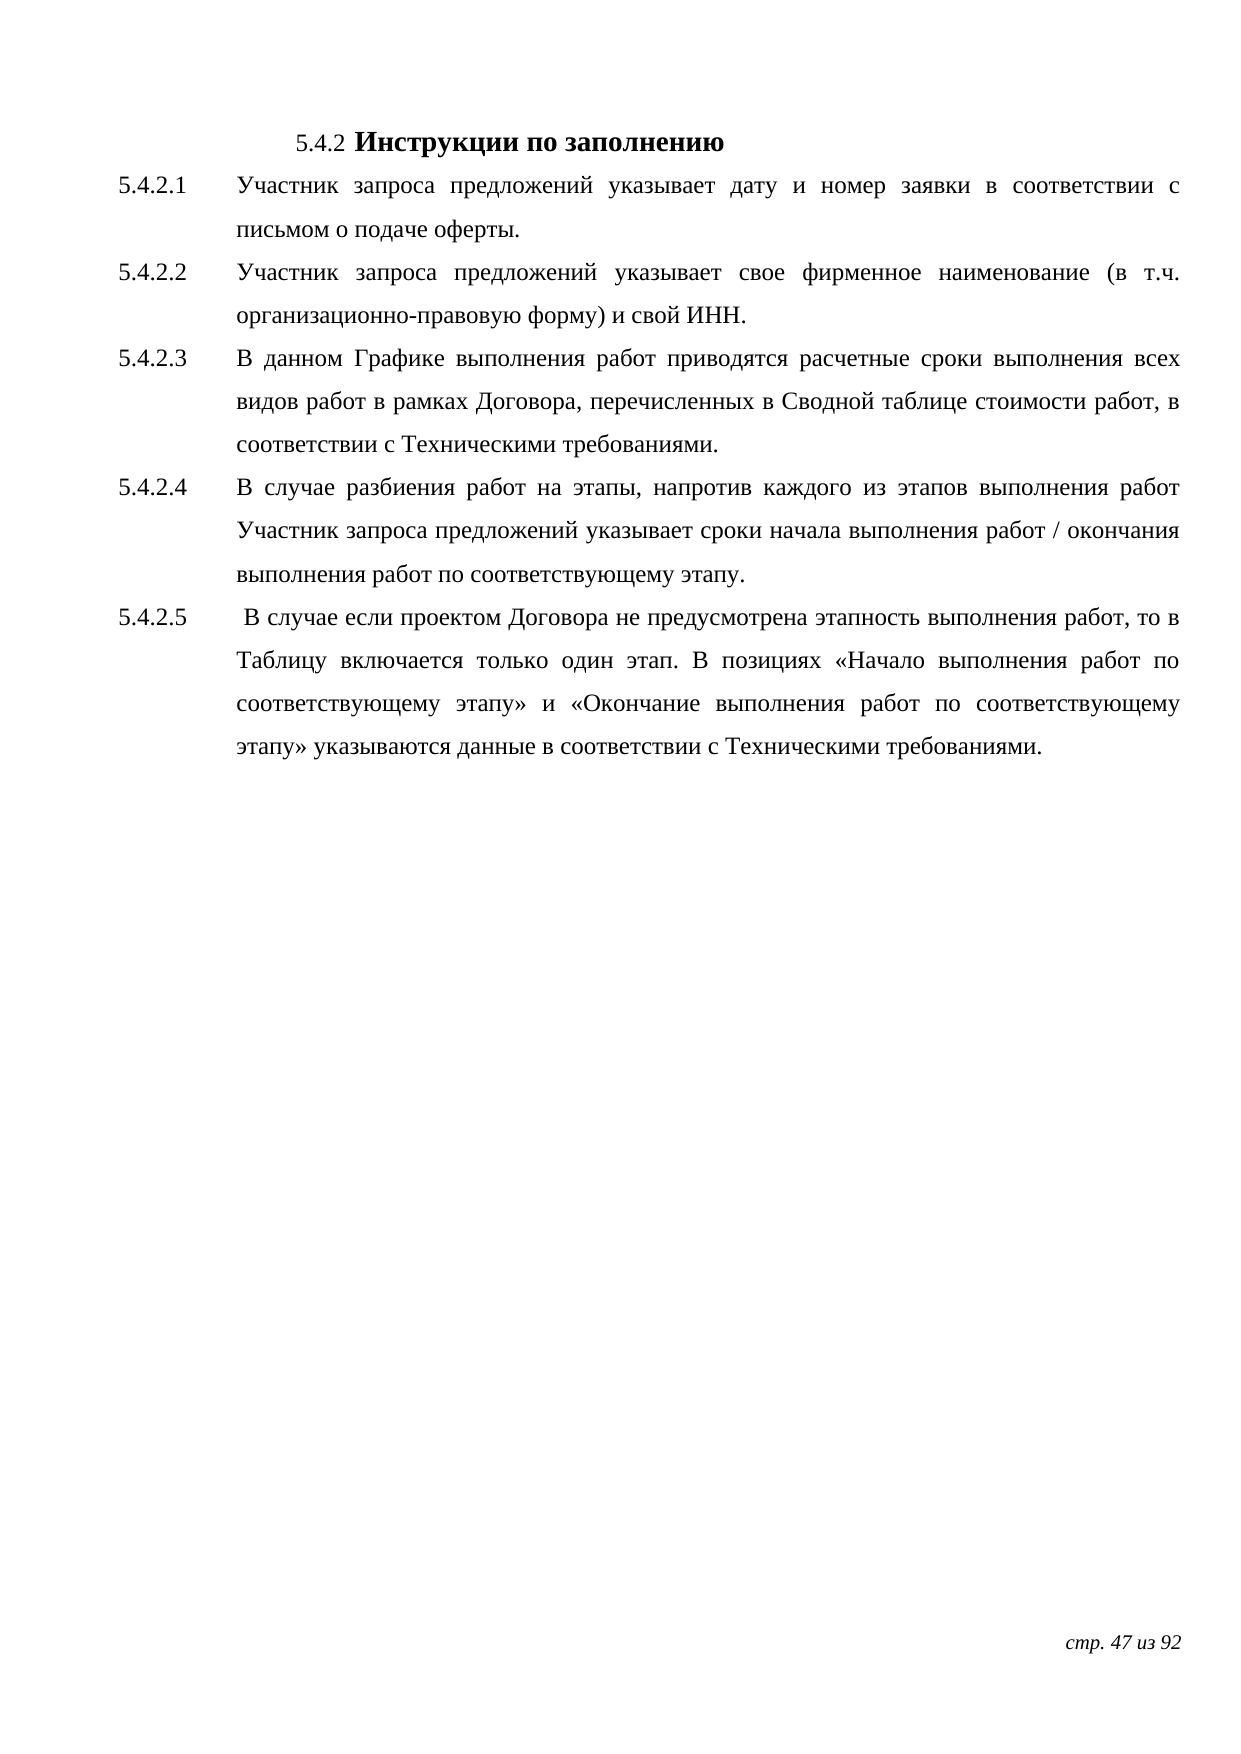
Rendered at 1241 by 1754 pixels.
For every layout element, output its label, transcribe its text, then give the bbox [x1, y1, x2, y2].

text В случае если проектом Договора не предусмотрена этапность выполнения работ, то в Таблицу включается только один этап. В позициях «Начало выполнения работ по соответствующему этапу» и «Окончание выполнения работ по соответствующему этапу» указываются данные в соответствии с Техническими требованиями. [118, 602, 1181, 760]
text В данном Графике выполнения работ приводятся расчетные сроки выполнения всех видов работ в рамках Договора, перечисленных в Сводной таблице стоимости работ, в соответствии с Техническими требованиями. [118, 343, 1181, 458]
text Инструкции по заполнению [236, 124, 1181, 158]
text Участник запроса предложений указывает дату и номер заявки в соответствии с письмом о подаче оферты. [118, 171, 1181, 242]
text Участник запроса предложений указывает свое фирменное наименование (в т.ч. организационно-правовую форму) и свой ИНН. [118, 257, 1181, 329]
text В случае разбиения работ на этапы, напротив каждого из этапов выполнения работ Участник запроса предложений указывает сроки начала выполнения работ / окончания выполнения работ по соответствующему этапу. [118, 472, 1181, 587]
